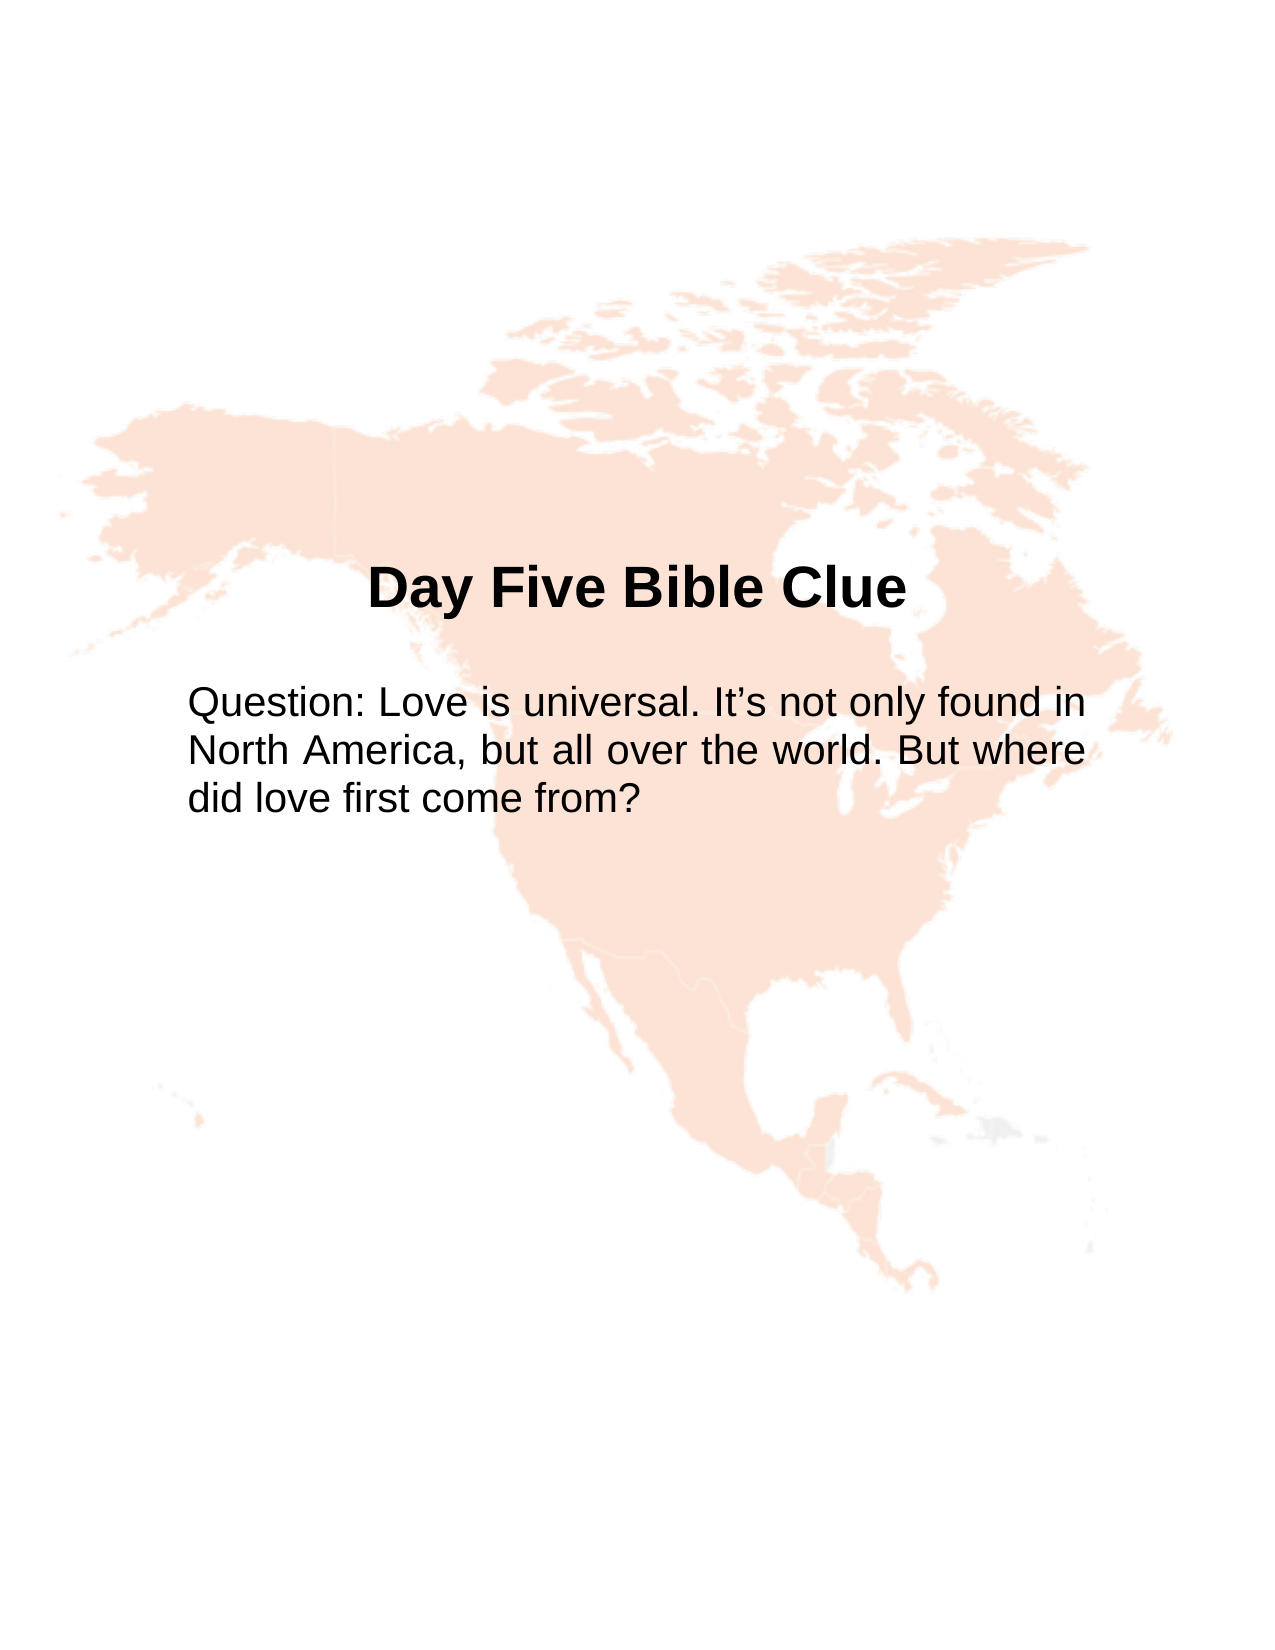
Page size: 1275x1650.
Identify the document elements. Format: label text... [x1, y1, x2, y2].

picture [56, 206, 1200, 1313]
text Day Five Bible Clue [187, 150, 1087, 619]
text Question: Love is universal. It’s not only found in North America, but all over the world. But where did love first come from? [187, 677, 1087, 821]
